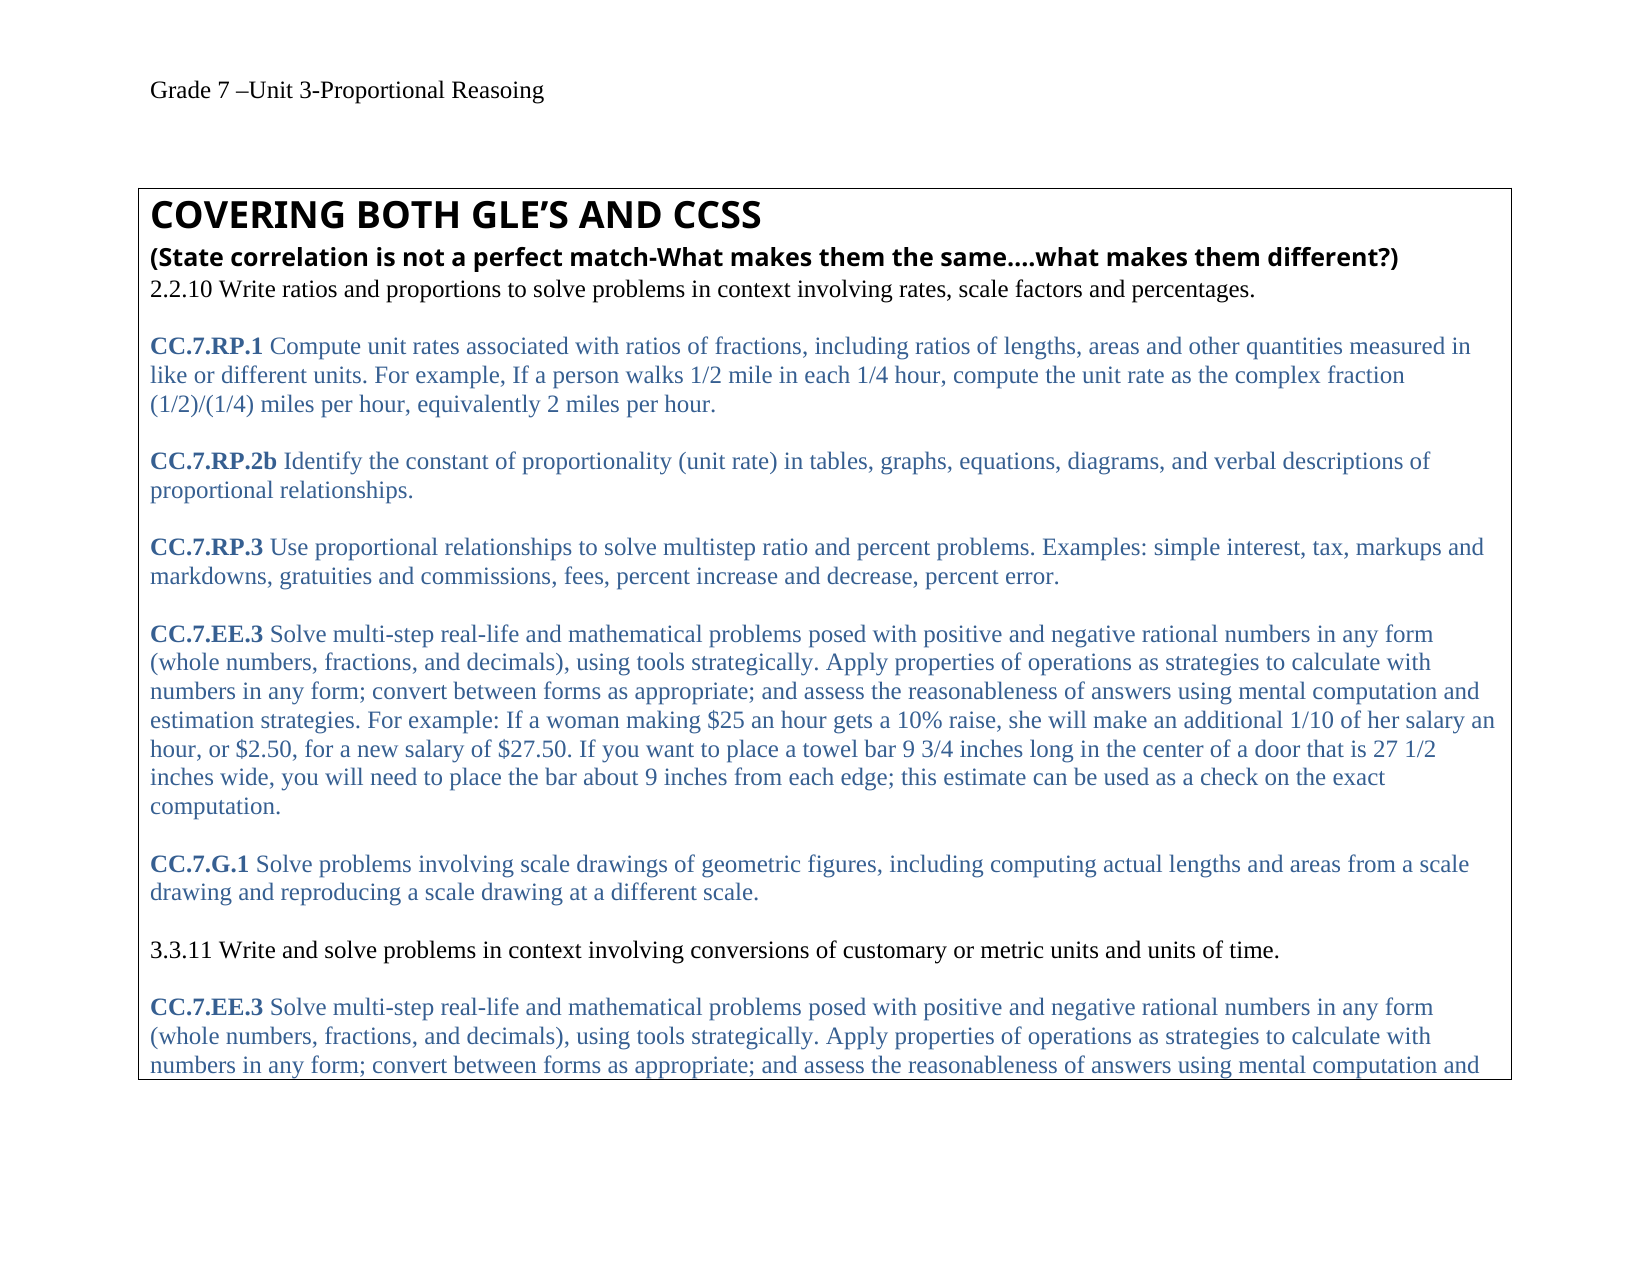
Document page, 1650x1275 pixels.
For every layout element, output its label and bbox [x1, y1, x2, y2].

table_header [139, 189, 1511, 1079]
